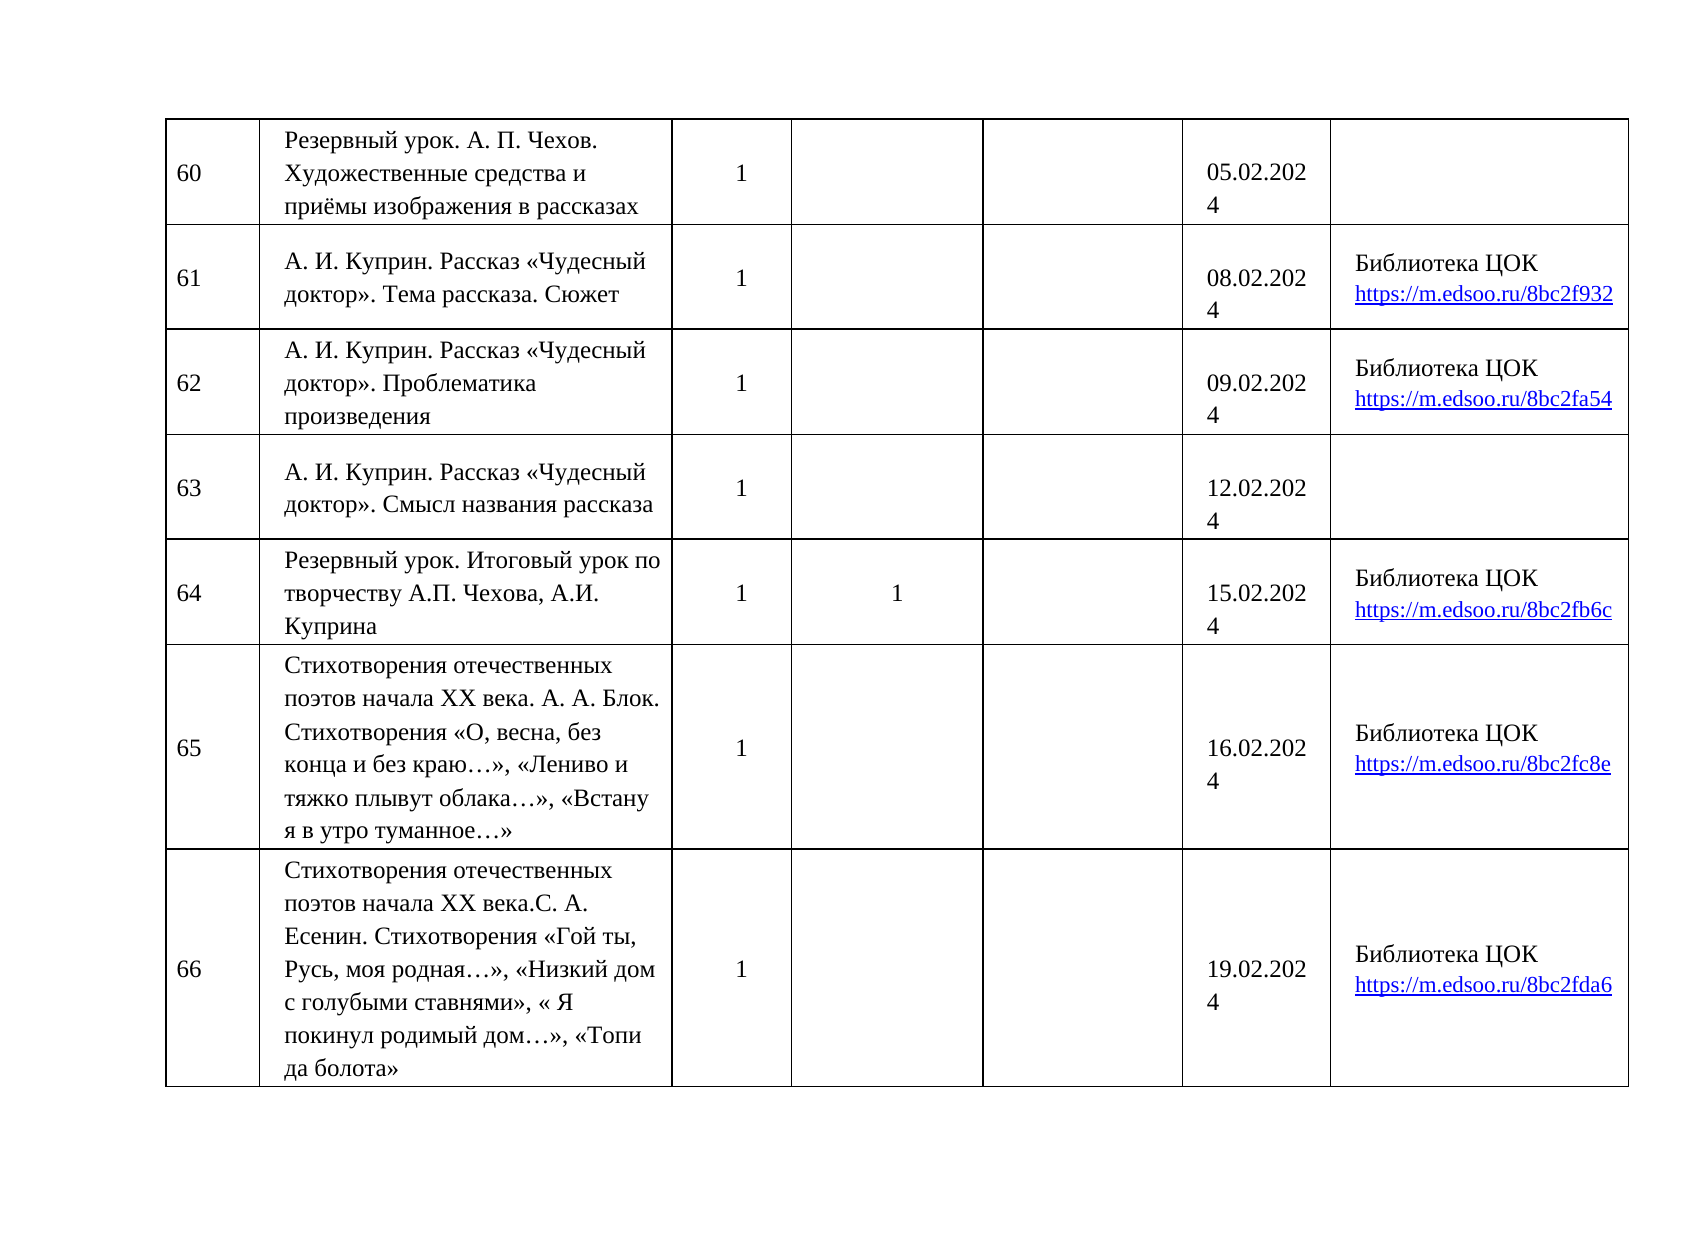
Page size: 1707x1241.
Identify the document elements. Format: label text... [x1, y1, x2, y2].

table_cell 19.02.2024 [1183, 850, 1330, 1086]
table_cell Резервный урок. Итоговый урок по творчеству А.П. Чехова, А.И. Куприна [260, 540, 671, 644]
table_cell 08.02.2024 [1183, 225, 1330, 328]
table_cell А. И. Куприн. Рассказ «Чудесный доктор». Проблематика произведения [260, 330, 671, 434]
table_cell Библиотека ЦОК https://m.edsoo.ru/8bc2f932 [1331, 225, 1628, 328]
table_cell 1 [673, 645, 791, 848]
table_cell [984, 435, 1182, 538]
table_cell [792, 435, 982, 538]
table_cell 16.02.2024 [1183, 645, 1330, 848]
table_cell [792, 330, 982, 434]
table_cell 65 [167, 645, 259, 848]
table_cell [792, 120, 982, 223]
table_cell Библиотека ЦОК https://m.edsoo.ru/8bc2fb6c [1331, 540, 1628, 644]
table_cell 1 [673, 850, 791, 1086]
table_cell [984, 225, 1182, 328]
table_cell 1 [792, 540, 982, 644]
table_cell 1 [673, 435, 791, 538]
table_cell 1 [673, 540, 791, 644]
table_cell Резервный урок. А. П. Чехов. Художественные средства и приёмы изображения в рассказах [260, 120, 671, 223]
table_cell Стихотворения отечественных поэтов начала ХХ века. А. А. Блок. Стихотворения «О, весна, без конца и без краю…», «Лениво и тяжко плывут облака…», «Встану я в утро туманное…» [260, 645, 671, 848]
table_cell 60 [167, 120, 259, 223]
table_cell Библиотека ЦОК https://m.edsoo.ru/8bc2fda6 [1331, 850, 1628, 1086]
table_cell Стихотворения отечественных поэтов начала ХХ века.С. А. Есенин. Стихотворения «Гой ты, Русь, моя родная…», «Низкий дом с голубыми ставнями», « Я покинул родимый дом…», «Топи да болота» [260, 850, 671, 1086]
table_cell 12.02.2024 [1183, 435, 1330, 538]
table_cell 66 [167, 850, 259, 1086]
table_cell [984, 120, 1182, 223]
table_cell [792, 645, 982, 848]
table_cell Библиотека ЦОК https://m.edsoo.ru/8bc2fc8e [1331, 645, 1628, 848]
table_cell 05.02.2024 [1183, 120, 1330, 223]
table_cell [792, 225, 982, 328]
table_cell 61 [167, 225, 259, 328]
table_cell [792, 850, 982, 1086]
table_cell А. И. Куприн. Рассказ «Чудесный доктор». Смысл названия рассказа [260, 435, 671, 538]
table_cell [984, 330, 1182, 434]
table_cell 64 [167, 540, 259, 644]
table_cell 09.02.2024 [1183, 330, 1330, 434]
table_cell [1331, 120, 1628, 223]
table_cell [1331, 435, 1628, 538]
table_cell 15.02.2024 [1183, 540, 1330, 644]
table_cell А. И. Куприн. Рассказ «Чудесный доктор». Тема рассказа. Сюжет [260, 225, 671, 328]
table_cell [984, 850, 1182, 1086]
table_cell Библиотека ЦОК https://m.edsoo.ru/8bc2fa54 [1331, 330, 1628, 434]
table_cell 62 [167, 330, 259, 434]
table_cell 1 [673, 330, 791, 434]
table_cell [984, 645, 1182, 848]
table_cell 63 [167, 435, 259, 538]
table_cell [984, 540, 1182, 644]
table_cell 1 [673, 225, 791, 328]
table_cell 1 [673, 120, 791, 223]
